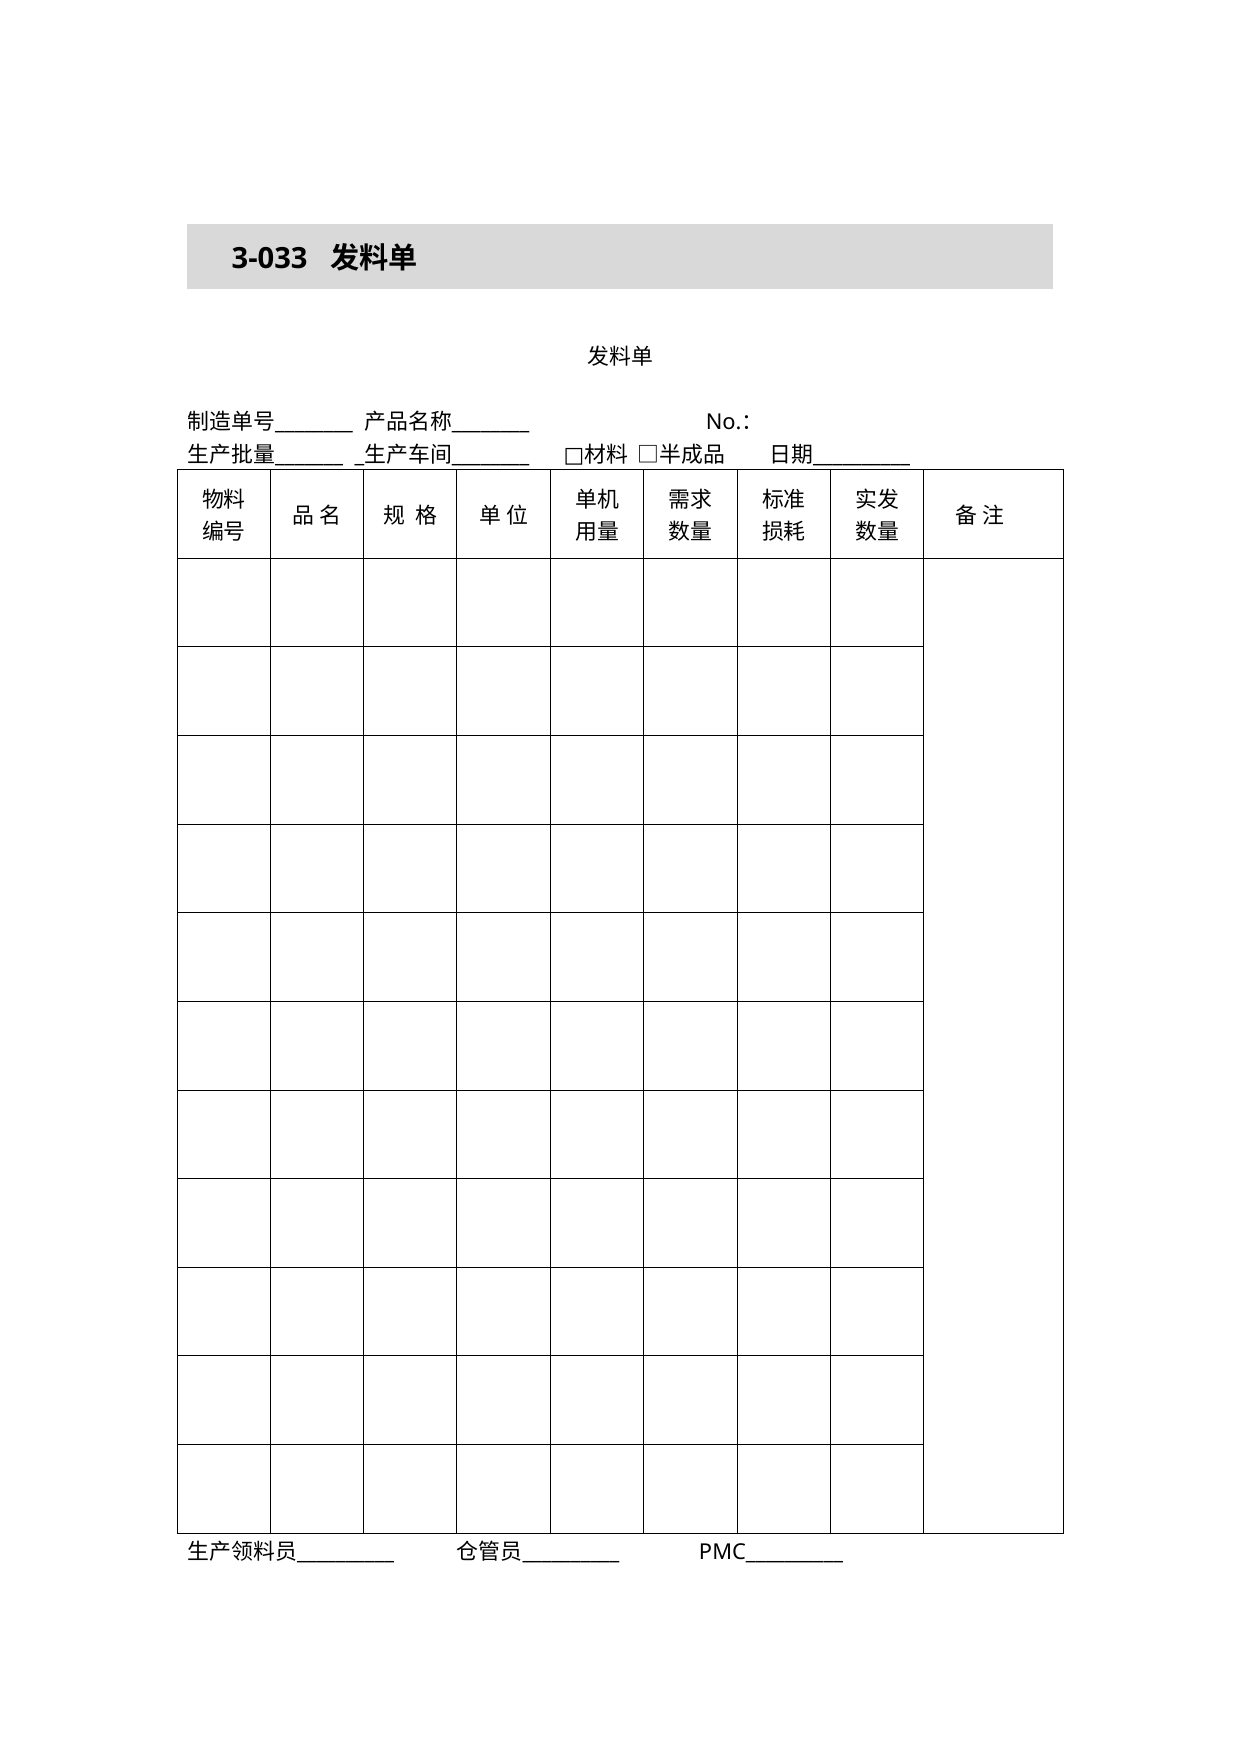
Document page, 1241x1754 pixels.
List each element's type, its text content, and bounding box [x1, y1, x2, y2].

text 发料单 [187, 339, 1053, 371]
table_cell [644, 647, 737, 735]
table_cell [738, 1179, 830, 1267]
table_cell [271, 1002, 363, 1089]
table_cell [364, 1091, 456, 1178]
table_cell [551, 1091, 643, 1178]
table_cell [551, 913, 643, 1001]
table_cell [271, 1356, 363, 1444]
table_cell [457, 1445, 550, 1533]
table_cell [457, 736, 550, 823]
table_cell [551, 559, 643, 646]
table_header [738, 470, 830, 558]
text 生产领料员__________ 仓管员__________ PMC__________ [187, 1534, 1053, 1566]
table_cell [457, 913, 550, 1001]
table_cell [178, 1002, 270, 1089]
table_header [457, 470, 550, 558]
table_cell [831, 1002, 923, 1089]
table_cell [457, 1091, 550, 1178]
text 制造单号________ 产品名称________ No.： [187, 404, 1053, 436]
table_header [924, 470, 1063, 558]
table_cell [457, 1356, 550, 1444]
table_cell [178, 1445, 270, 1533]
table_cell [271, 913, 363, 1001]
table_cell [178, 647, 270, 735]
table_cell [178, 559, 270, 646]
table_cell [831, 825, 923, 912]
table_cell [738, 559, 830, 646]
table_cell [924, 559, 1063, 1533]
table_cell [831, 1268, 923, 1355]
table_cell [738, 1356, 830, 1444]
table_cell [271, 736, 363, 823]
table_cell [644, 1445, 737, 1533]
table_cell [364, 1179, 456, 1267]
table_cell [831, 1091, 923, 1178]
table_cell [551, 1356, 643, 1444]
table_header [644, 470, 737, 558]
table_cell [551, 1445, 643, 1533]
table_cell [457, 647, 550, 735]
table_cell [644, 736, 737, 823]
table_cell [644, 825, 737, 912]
subtitle 3-033 发料单 [187, 224, 1053, 289]
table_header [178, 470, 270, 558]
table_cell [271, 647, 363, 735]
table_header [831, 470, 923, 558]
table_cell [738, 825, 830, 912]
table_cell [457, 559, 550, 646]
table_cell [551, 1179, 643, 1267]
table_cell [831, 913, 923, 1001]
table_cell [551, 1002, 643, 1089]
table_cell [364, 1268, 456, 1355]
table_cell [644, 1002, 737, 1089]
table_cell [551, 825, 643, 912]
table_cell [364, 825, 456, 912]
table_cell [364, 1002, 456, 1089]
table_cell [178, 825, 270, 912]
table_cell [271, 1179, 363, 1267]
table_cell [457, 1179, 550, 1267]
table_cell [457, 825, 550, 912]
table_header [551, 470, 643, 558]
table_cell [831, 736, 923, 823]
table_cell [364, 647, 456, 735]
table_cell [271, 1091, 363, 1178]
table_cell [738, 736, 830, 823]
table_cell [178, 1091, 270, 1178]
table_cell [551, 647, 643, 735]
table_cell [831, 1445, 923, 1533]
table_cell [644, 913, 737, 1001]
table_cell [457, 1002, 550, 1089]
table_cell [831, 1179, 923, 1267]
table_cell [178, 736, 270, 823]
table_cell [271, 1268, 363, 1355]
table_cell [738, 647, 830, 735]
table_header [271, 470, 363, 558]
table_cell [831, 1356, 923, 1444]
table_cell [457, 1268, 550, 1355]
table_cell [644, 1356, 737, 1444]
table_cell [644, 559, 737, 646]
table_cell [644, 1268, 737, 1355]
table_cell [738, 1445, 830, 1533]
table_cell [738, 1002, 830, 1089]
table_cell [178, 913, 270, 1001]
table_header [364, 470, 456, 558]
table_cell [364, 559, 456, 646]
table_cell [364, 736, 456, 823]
text 生产批量_______ _生产车间________ □材料 □半成品 日期__________ [187, 436, 1053, 469]
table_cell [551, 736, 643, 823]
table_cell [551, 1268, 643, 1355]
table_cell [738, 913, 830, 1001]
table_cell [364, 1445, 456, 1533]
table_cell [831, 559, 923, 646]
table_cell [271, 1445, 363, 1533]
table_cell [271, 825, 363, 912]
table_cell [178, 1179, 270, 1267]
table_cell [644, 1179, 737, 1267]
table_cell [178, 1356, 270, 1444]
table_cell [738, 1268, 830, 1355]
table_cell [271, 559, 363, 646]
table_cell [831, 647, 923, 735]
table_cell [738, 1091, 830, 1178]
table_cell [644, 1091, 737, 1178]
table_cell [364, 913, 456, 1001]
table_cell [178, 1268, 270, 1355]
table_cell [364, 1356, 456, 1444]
